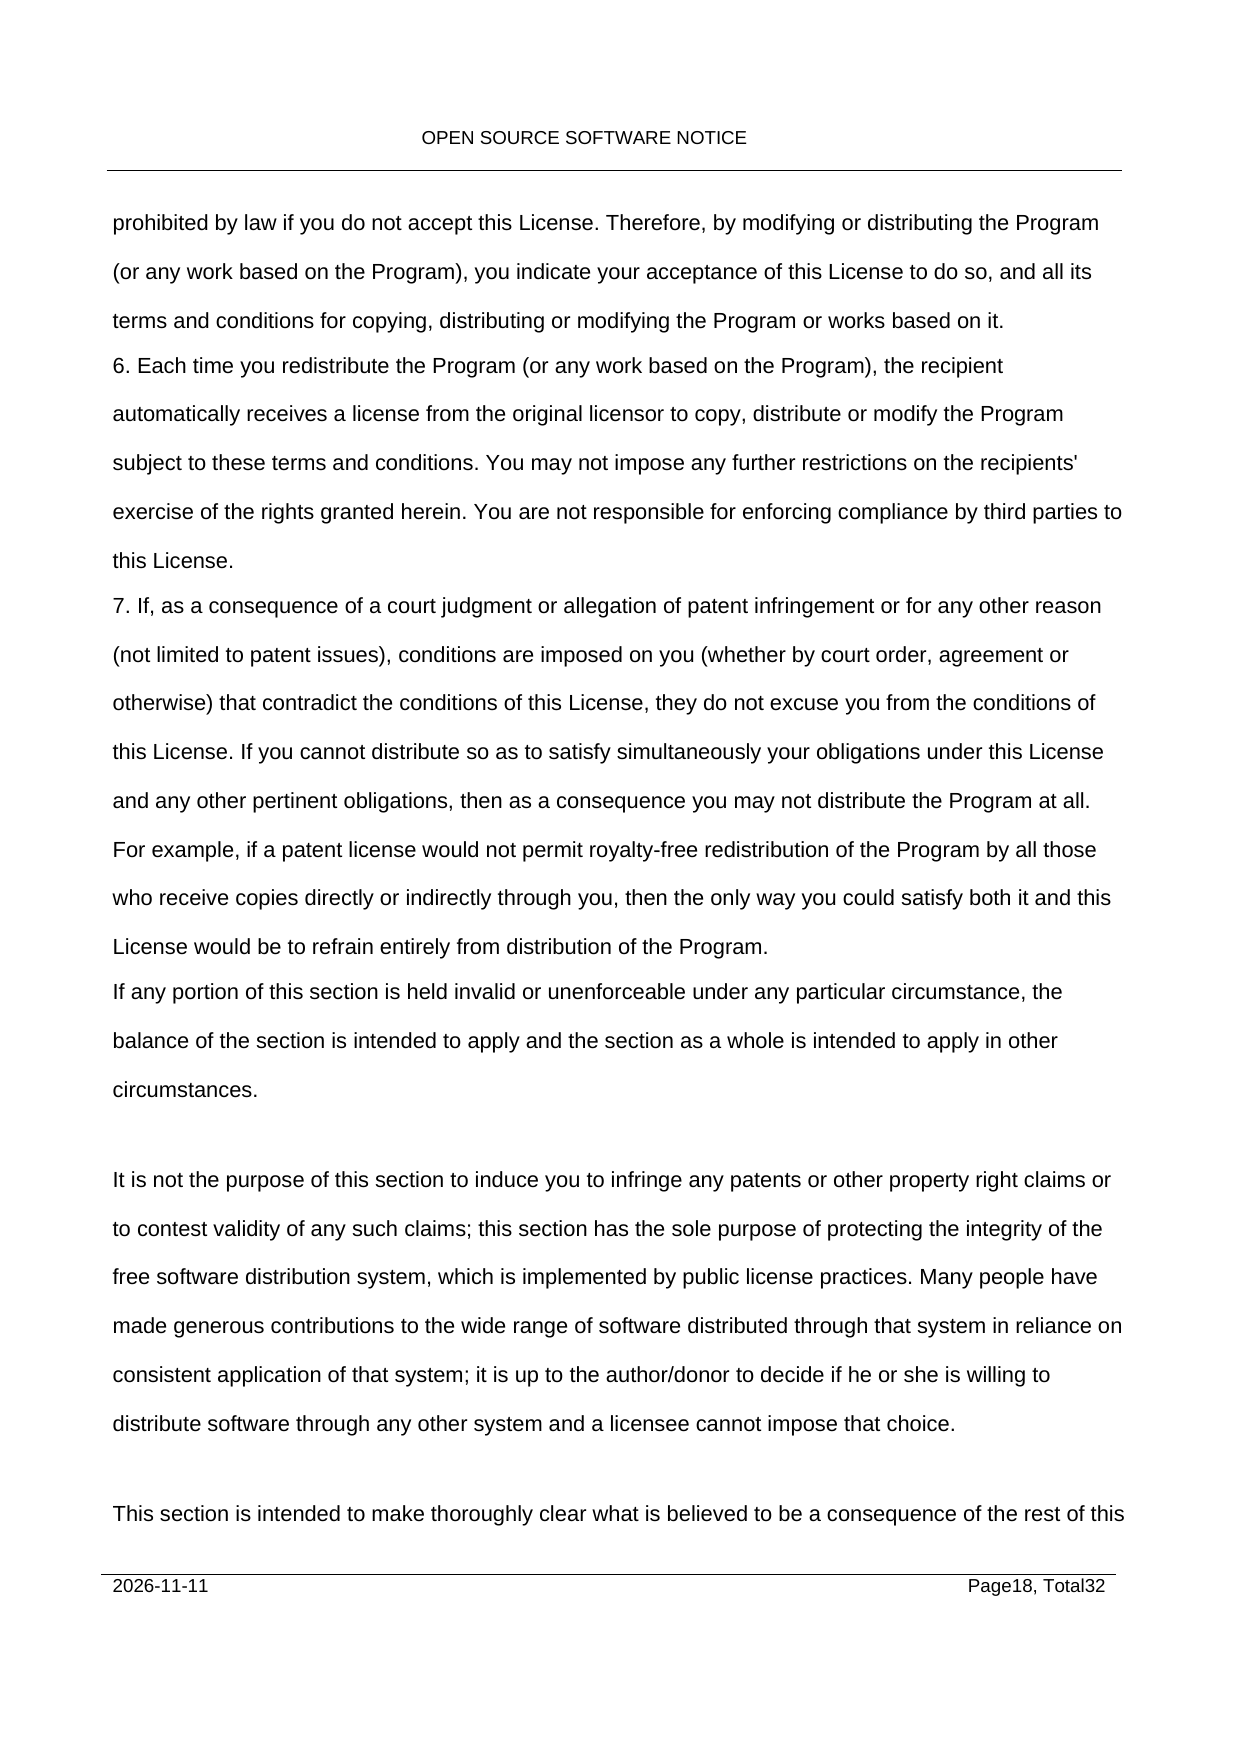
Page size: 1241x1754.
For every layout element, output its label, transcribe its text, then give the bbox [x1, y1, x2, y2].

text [112, 206, 1128, 336]
text 6. Each time you redistribute the Program (or any work based on the Program), the recipient automatically receives a license from the original licensor to copy, distribute or modify the Program subject to these terms and conditions. You may not impose any further restrictions on the recipients' exercise of the rights granted herein. You are not responsible for enforcing compliance by third parties to this License. [112, 349, 1128, 576]
text It is not the purpose of this section to induce you to infringe any patents or other property right claims or to contest validity of any such claims; this section has the sole purpose of protecting the integrity of the free software distribution system, which is implemented by public license practices. Many people have made generous contributions to the wide range of software distributed through that system in reliance on consistent application of that system; it is up to the author/donor to decide if he or she is willing to distribute software through any other system and a licensee cannot impose that choice. [112, 1163, 1128, 1439]
text 7. If, as a consequence of a court judgment or allegation of patent infringement or for any other reason (not limited to patent issues), conditions are imposed on you (whether by court order, agreement or otherwise) that contradict the conditions of this License, they do not excuse you from the conditions of this License. If you cannot distribute so as to satisfy simultaneously your obligations under this License and any other pertinent obligations, then as a consequence you may not distribute the Program at all. For example, if a patent license would not permit royalty-free redistribution of the Program by all those who receive copies directly or indirectly through you, then the only way you could satisfy both it and this License would be to refrain entirely from distribution of the Program. [112, 589, 1128, 963]
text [112, 1497, 1128, 1529]
text If any portion of this section is held invalid or unenforceable under any particular circumstance, the balance of the section is intended to apply and the section as a whole is intended to apply in other circumstances. [112, 975, 1128, 1105]
